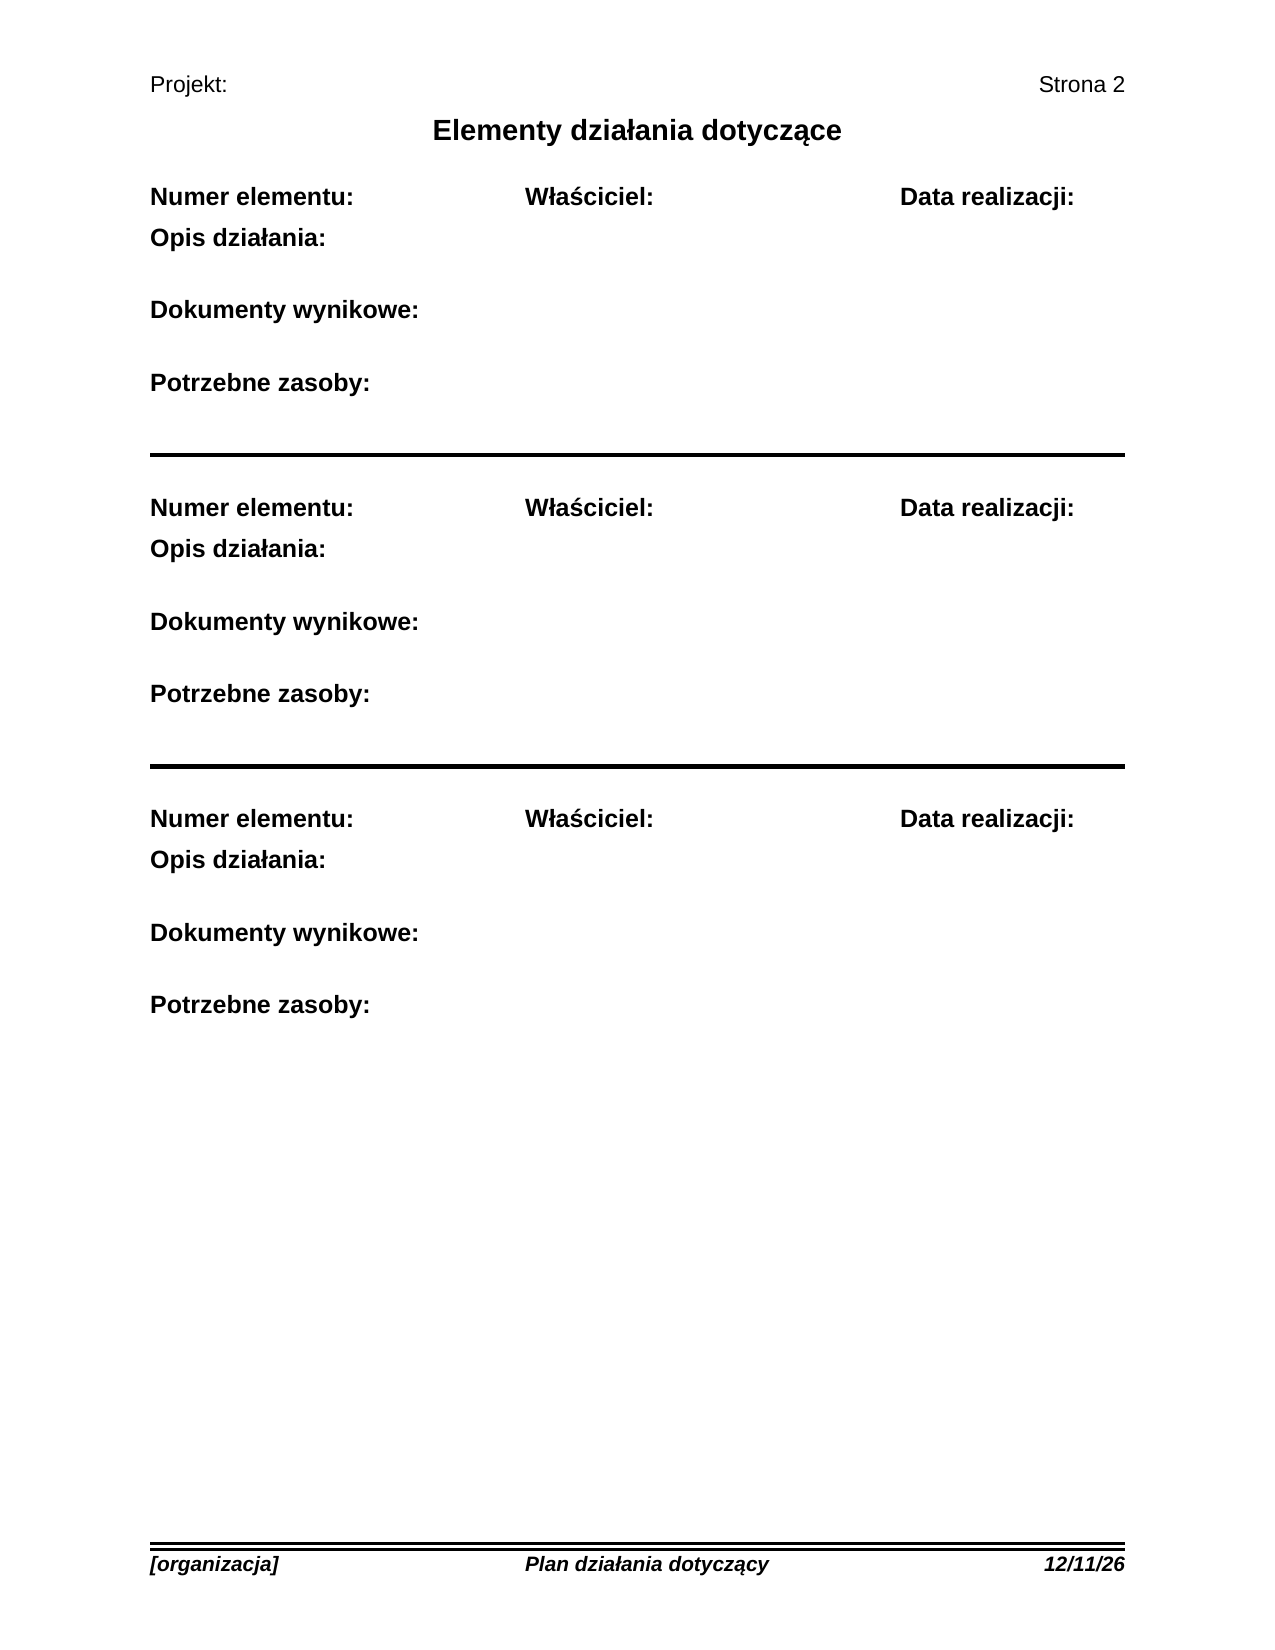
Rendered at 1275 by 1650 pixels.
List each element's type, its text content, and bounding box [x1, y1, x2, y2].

text Opis działania: [150, 845, 1125, 874]
text Dokumenty wynikowe: [150, 918, 1125, 947]
text Dokumenty wynikowe: [150, 295, 1125, 324]
text Numer elementu: Właściciel: Data realizacji: [150, 804, 1125, 833]
text Numer elementu: Właściciel: Data realizacji: [150, 493, 1125, 522]
text Opis działania: [150, 534, 1125, 563]
text Potrzebne zasoby: [150, 368, 1125, 396]
text Dokumenty wynikowe: [150, 607, 1125, 635]
text Potrzebne zasoby: [150, 679, 1125, 708]
text Numer elementu: Właściciel: Data realizacji: [150, 181, 1125, 210]
text Potrzebne zasoby: [150, 990, 1125, 1019]
title Elementy działania dotyczące [150, 112, 1125, 146]
text Opis działania: [150, 223, 1125, 251]
